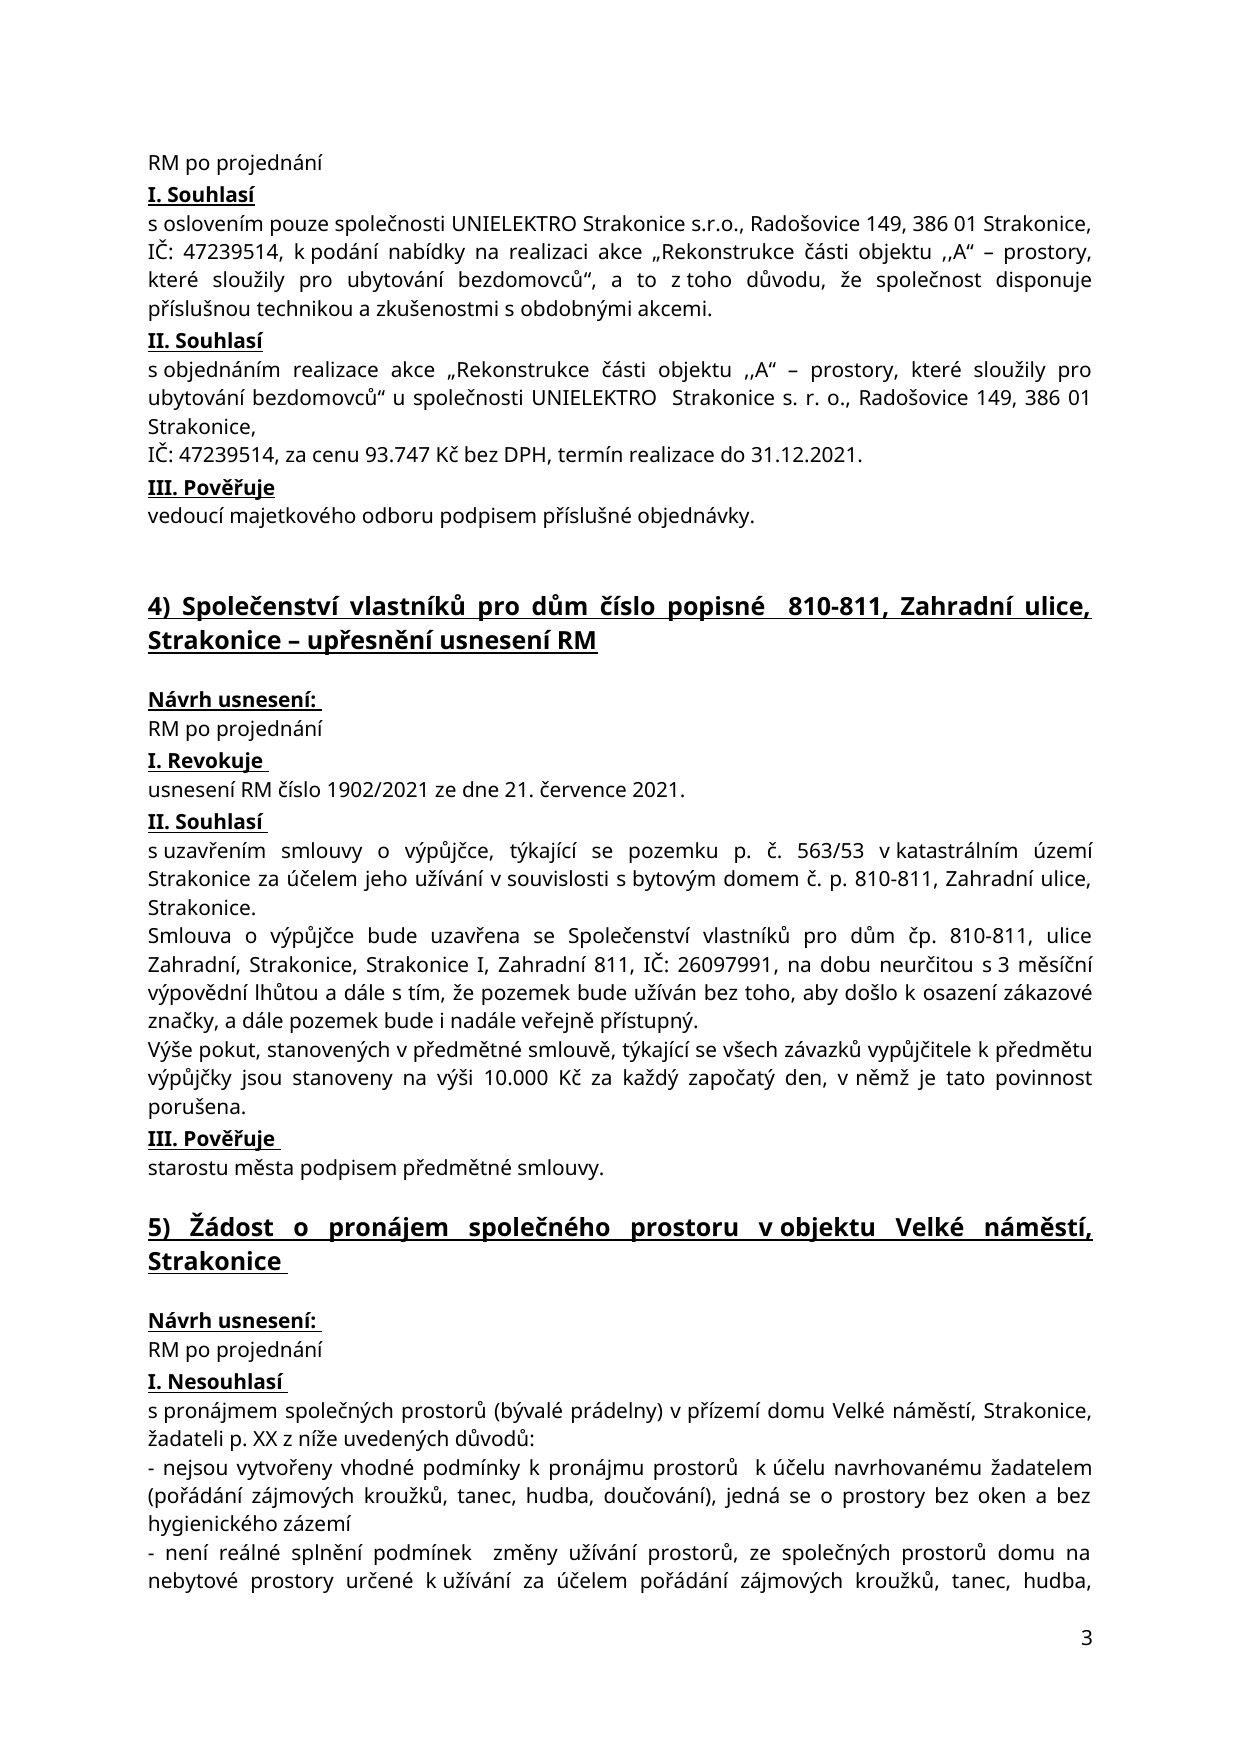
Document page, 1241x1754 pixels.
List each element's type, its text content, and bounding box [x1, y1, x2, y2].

subtitle II. Souhlasí [148, 807, 1093, 836]
subtitle III. Pověřuje [148, 1124, 1093, 1153]
text s pronájmem společných prostorů (bývalé prádelny) v přízemí domu Velké náměstí, Strakonice, žadateli p. XX z níže uvedených důvodů: [148, 1396, 1093, 1453]
text RM po projednání [148, 1335, 1093, 1363]
text s objednáním realizace akce „Rekonstrukce části objektu ,,A“ – prostory, které sloužily pro ubytování bezdomovců“ u společnosti UNIELEKTRO Strakonice s. r. o., Radošovice 149, 386 01 Strakonice, IČ: 47239514, za cenu 93.747 Kč bez DPH, termín realizace do 31.12.2021. [148, 355, 1093, 469]
text s oslovením pouze společnosti UNIELEKTRO Strakonice s.r.o., Radošovice 149, 386 01 Strakonice, IČ: 47239514, k podání nabídky na realizaci akce „Rekonstrukce části objektu ,,A“ – prostory, které sloužily pro ubytování bezdomovců“, a to z toho důvodu, že společnost disponuje příslušnou technikou a zkušenostmi s obdobnými akcemi. [148, 209, 1093, 322]
text s uzavřením smlouvy o výpůjčce, týkající se pozemku p. č. 563/53 v katastrálním území Strakonice za účelem jeho užívání v souvislosti s bytovým domem č. p. 810-811, Zahradní ulice, Strakonice. [148, 836, 1093, 921]
subtitle I. Souhlasí [148, 180, 1093, 209]
text RM po projednání [148, 148, 1093, 176]
text Smlouva o výpůjčce bude uzavřena se Společenství vlastníků pro dům čp. 810-811, ulice Zahradní, Strakonice, Strakonice I, Zahradní 811, IČ: 26097991, na dobu neurčitou s 3 měsíční výpovědní lhůtou a dále s tím, že pozemek bude užíván bez toho, aby došlo k osazení zákazové značky, a dále pozemek bude i nadále veřejně přístupný. [148, 921, 1093, 1035]
subtitle 5) Žádost o pronájem společného prostoru v objektu Velké náměstí, Strakonice [148, 1241, 1093, 1278]
text starostu města podpisem předmětné smlouvy. [148, 1153, 1093, 1181]
subtitle I. Nesouhlasí [148, 1367, 1093, 1396]
text - nejsou vytvořeny vhodné podmínky k pronájmu prostorů k účelu navrhovanému žadatelem (pořádání zájmových kroužků, tanec, hudba, doučování), jedná se o prostory bez oken a bez hygienického zázemí [148, 1453, 1093, 1538]
subtitle II. Souhlasí [148, 327, 1093, 355]
text RM po projednání [148, 714, 1093, 742]
subtitle I. Revokuje [148, 746, 1093, 775]
subtitle 4) Společenství vlastníků pro dům číslo popisné 810-811, Zahradní ulice, Strakonice – upřesnění usnesení RM [148, 589, 1093, 657]
text usnesení RM číslo 1902/2021 ze dne 21. července 2021. [148, 775, 1093, 803]
subtitle 5) Žádost o pronájem společného prostoru v objektu Velké náměstí, Strakonice [148, 1210, 1093, 1239]
text Výše pokut, stanovených v předmětné smlouvě, týkající se všech závazků vypůjčitele k předmětu výpůjčky jsou stanoveny na výši 10.000 Kč za každý započatý den, v němž je tato povinnost porušena. [148, 1035, 1093, 1120]
text vedoucí majetkového odboru podpisem příslušné objednávky. [148, 501, 1093, 530]
text Návrh usnesení: [148, 685, 1093, 714]
subtitle III. Pověřuje [148, 473, 1093, 501]
text Návrh usnesení: [148, 1306, 1093, 1335]
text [148, 1538, 1093, 1595]
